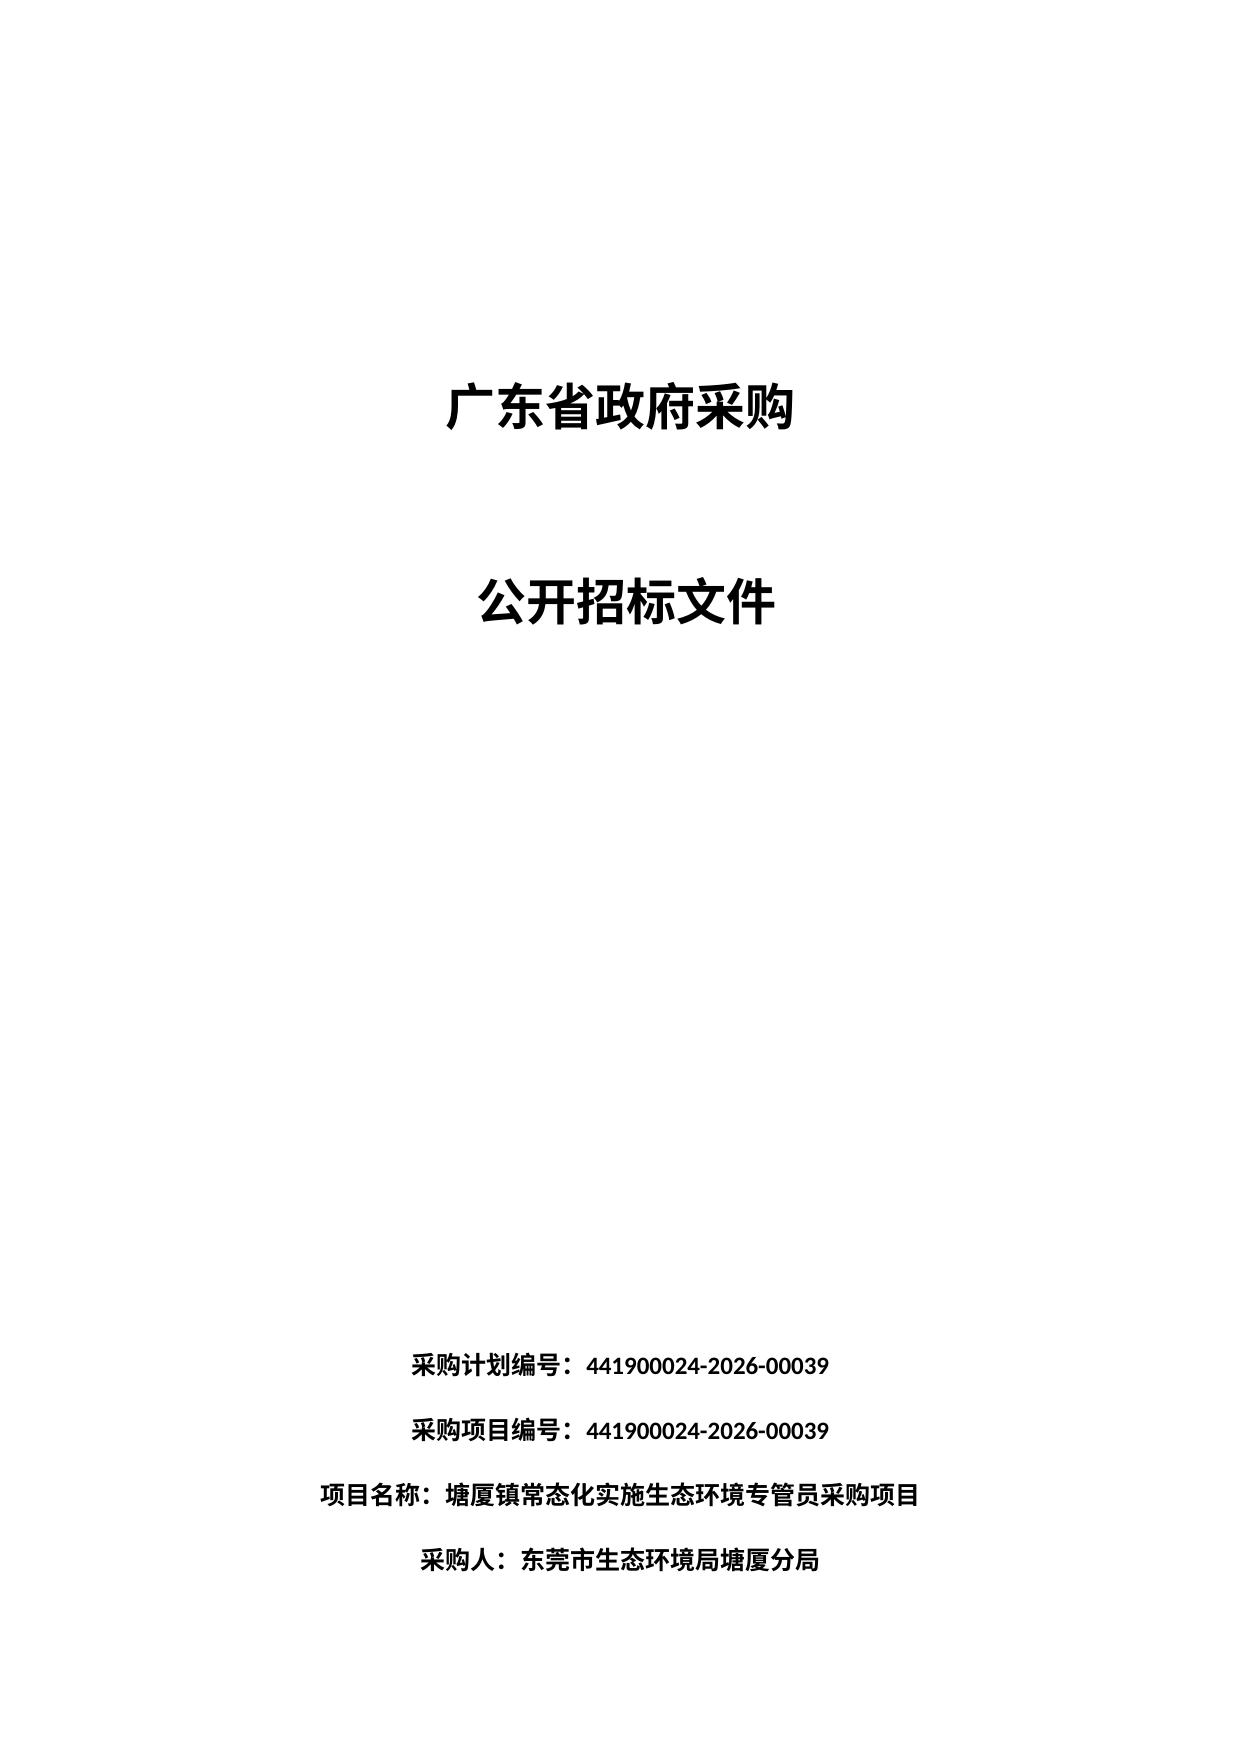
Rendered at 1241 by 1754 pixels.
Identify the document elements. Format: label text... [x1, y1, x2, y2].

text 采购项目编号：441900024-2026-00039 [187, 1397, 1053, 1462]
text 项目名称：塘厦镇常态化实施生态环境专管员采购项目 [187, 1462, 1053, 1527]
text 采购计划编号：441900024-2026-00039 [187, 1332, 1053, 1397]
text 广东省政府采购 [187, 357, 1053, 454]
text 采购人：东莞市生态环境局塘厦分局 [187, 1527, 1053, 1592]
text 公开招标文件 [187, 552, 1053, 1332]
